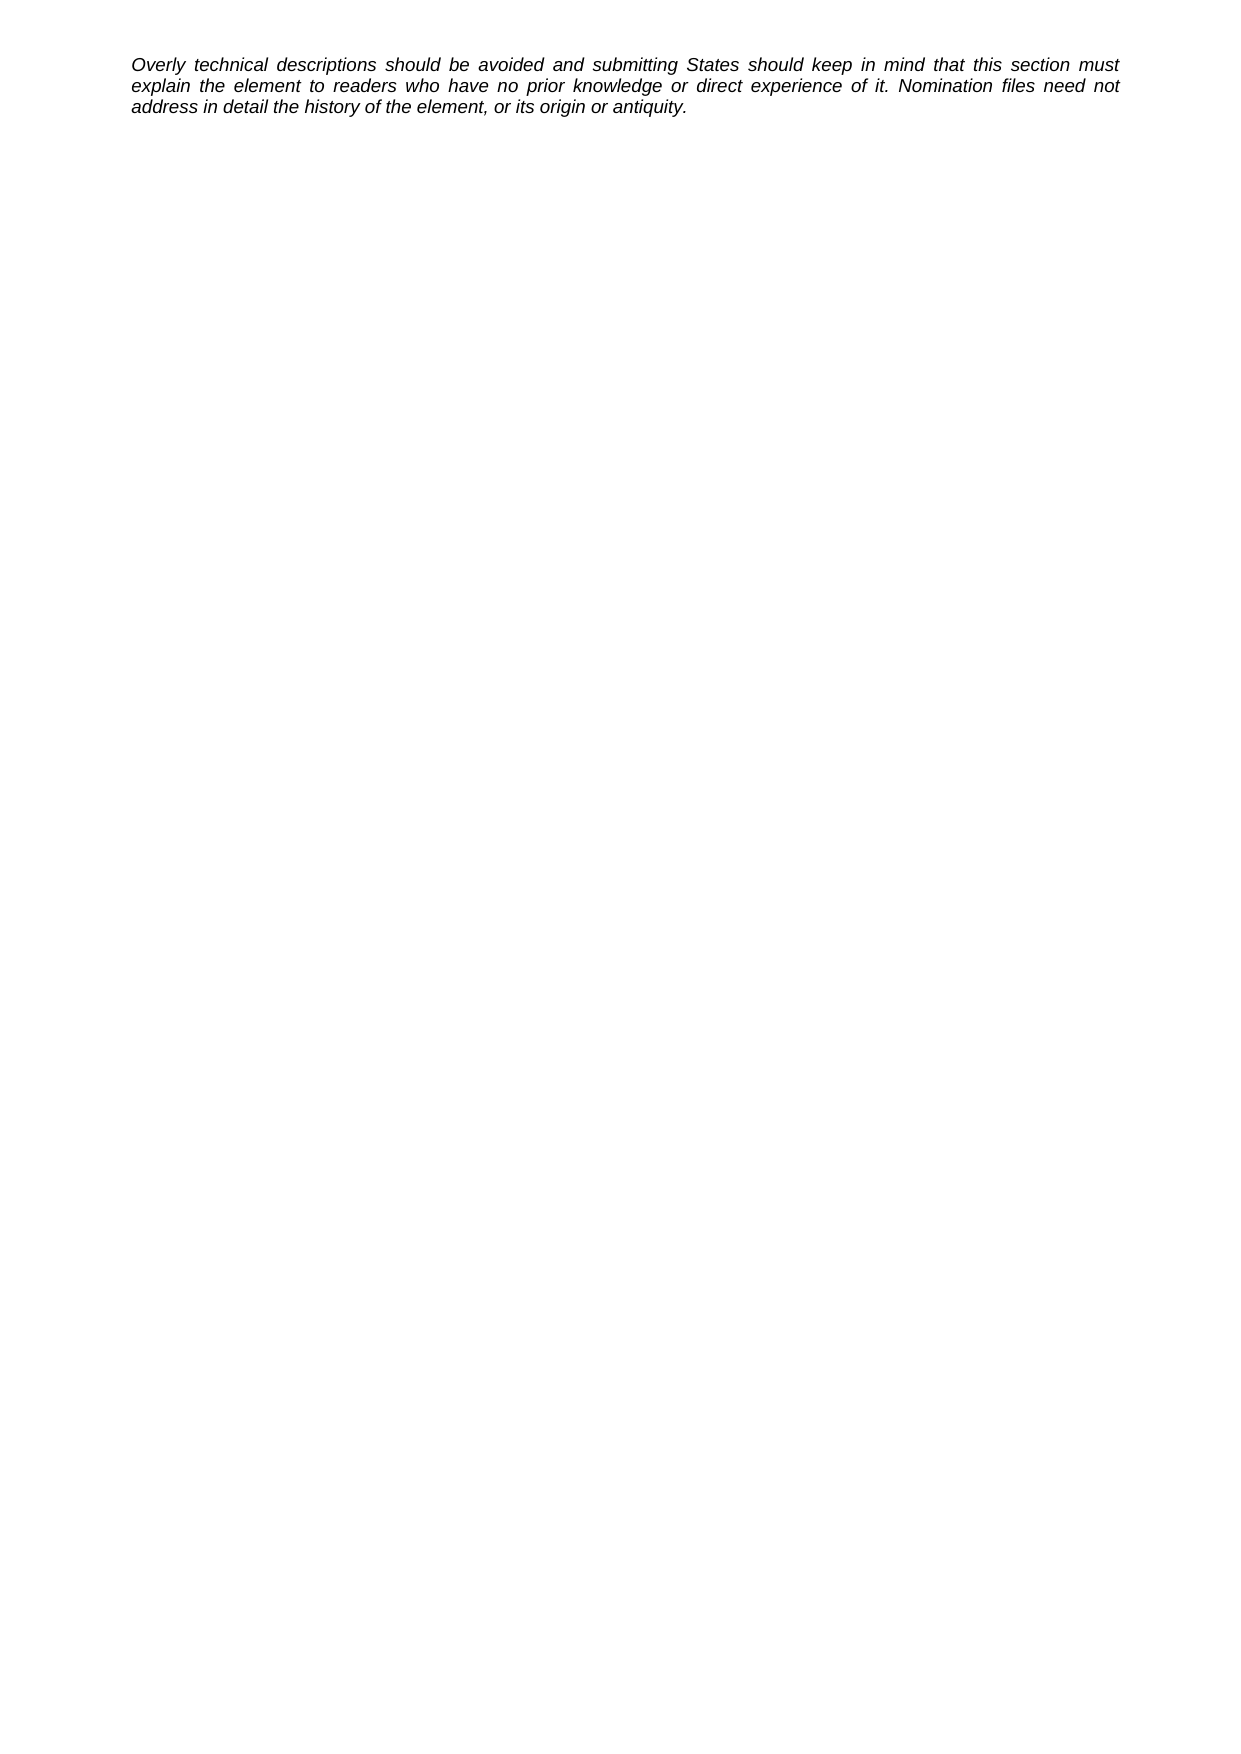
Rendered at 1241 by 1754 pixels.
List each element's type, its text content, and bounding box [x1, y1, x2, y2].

text Overly technical descriptions should be avoided and submitting States should keep in mind that this section must explain the element to readers who have no prior knowledge or direct experience of it. Nomination files need not address in detail the history of the element, or its origin or antiquity. [131, 54, 1121, 118]
